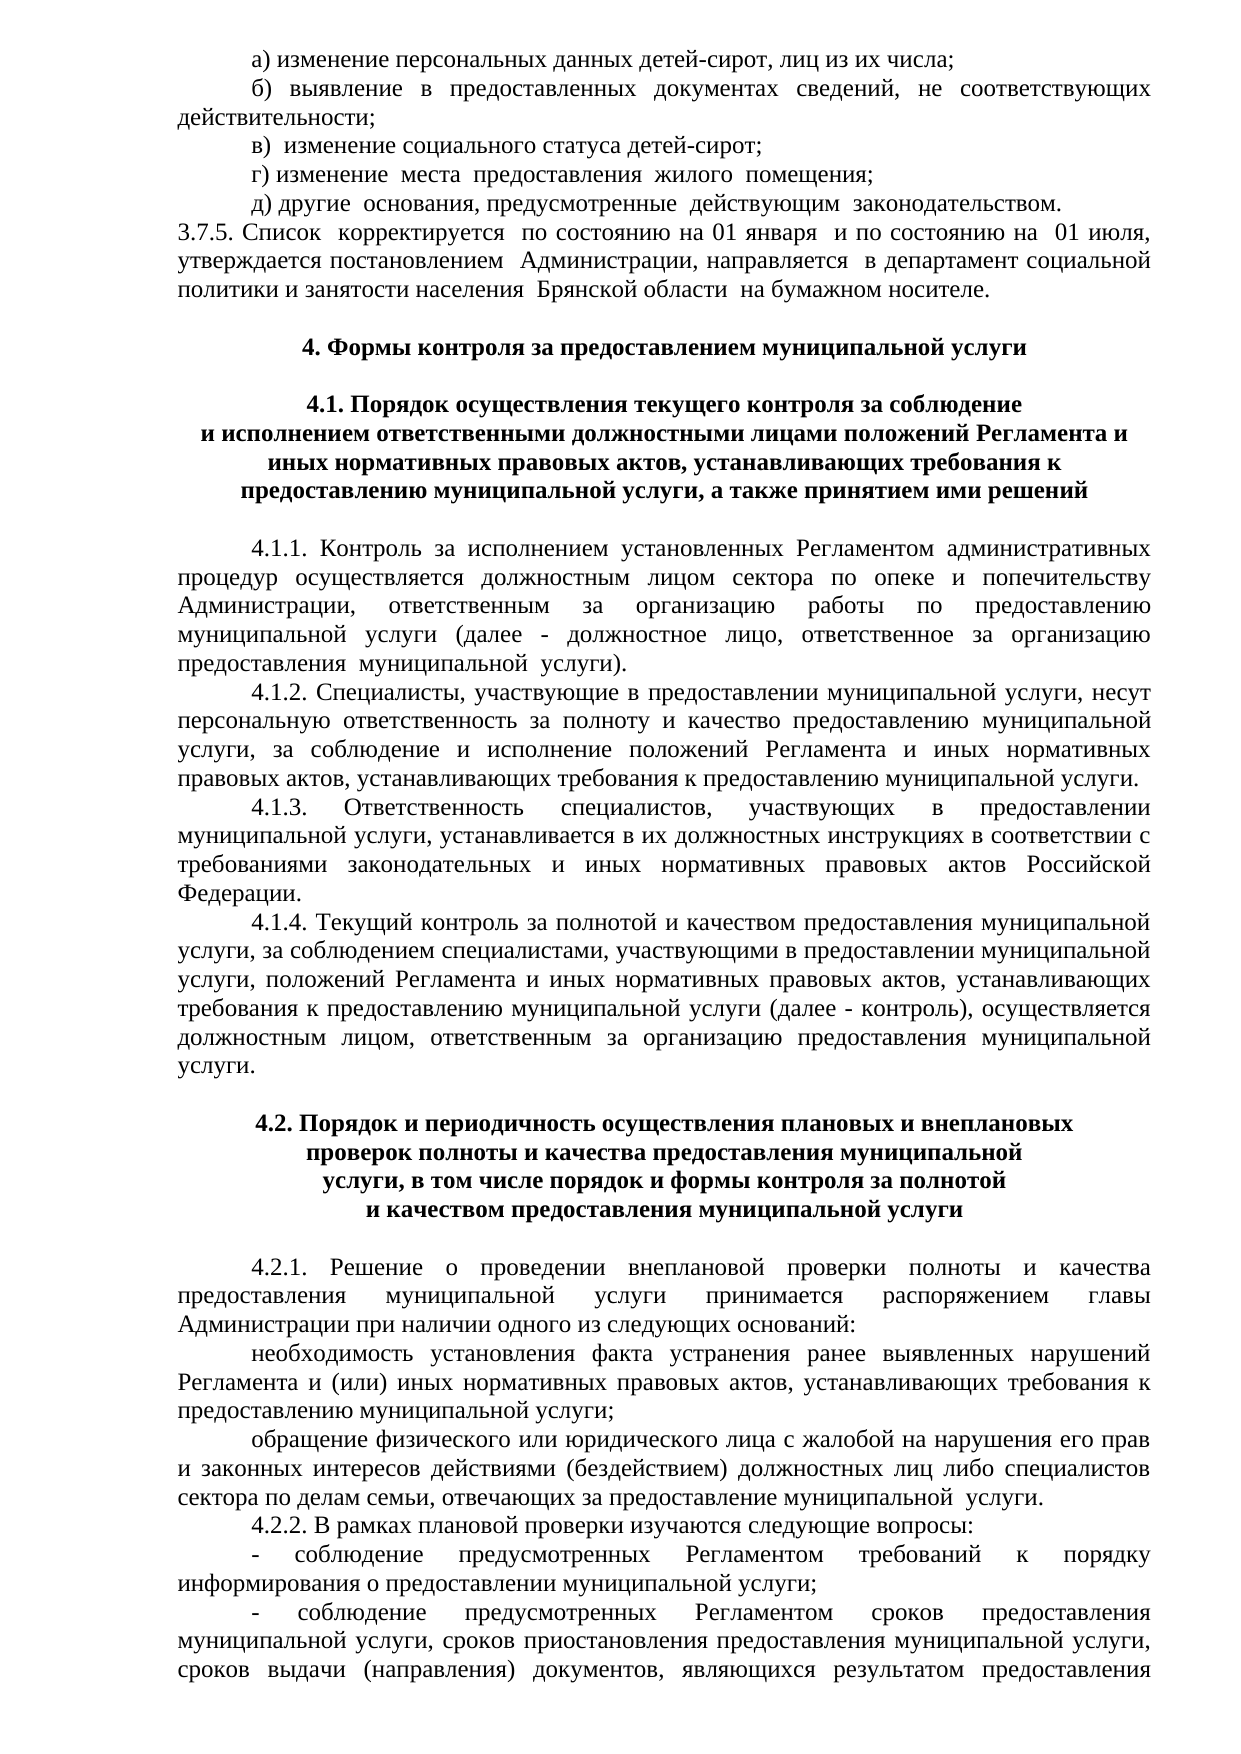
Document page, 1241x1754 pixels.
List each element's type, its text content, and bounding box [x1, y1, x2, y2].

title и исполнением ответственными должностными лицами положений Регламента и иных нормативных правовых актов, устанавливающих требования к предоставлению муниципальной услуги, а также принятием ими решений [177, 418, 1152, 504]
title 4.2. Порядок и периодичность осуществления плановых и внеплановых [177, 1108, 1152, 1137]
title проверок полноты и качества предоставления муниципальной [177, 1137, 1152, 1166]
title и качеством предоставления муниципальной услуги [177, 1194, 1152, 1223]
text б) выявление в предоставленных документах сведений, не соответствующих действительности; [177, 73, 1152, 131]
text 4.1.2. Специалисты, участвующие в предоставлении муниципальной услуги, несут персональную ответственность за полноту и качество предоставлению муниципальной услуги, за соблюдение и исполнение положений Регламента и иных нормативных правовых актов, устанавливающих требования к предоставлению муниципальной услуги. [177, 677, 1152, 792]
text 4.2.2. В рамках плановой проверки изучаются следующие вопросы: [177, 1511, 1152, 1539]
text а) изменение персональных данных детей-сирот, лиц из их числа; [177, 44, 1152, 73]
text г) изменение места предоставления жилого помещения; [177, 159, 1152, 188]
text 4.1.1. Контроль за исполнением установленных Регламентом административных процедур осуществляется должностным лицом сектора по опеке и попечительству Администрации, ответственным за организацию работы по предоставлению муниципальной услуги (далее - должностное лицо, ответственное за организацию предоставления муниципальной услуги). [177, 533, 1152, 677]
text 3.7.5. Список корректируется по состоянию на 01 января и по состоянию на 01 июля, утверждается постановлением Администрации, направляется в департамент социальной политики и занятости населения Брянской области на бумажном носителе. [177, 217, 1152, 303]
title услуги, в том числе порядок и формы контроля за полнотой [177, 1166, 1152, 1194]
text 4.1.4. Текущий контроль за полнотой и качеством предоставления муниципальной услуги, за соблюдением специалистами, участвующими в предоставлении муниципальной услуги, положений Регламента и иных нормативных правовых актов, устанавливающих требования к предоставлению муниципальной услуги (далее - контроль), осуществляется должностным лицом, ответственным за организацию предоставления муниципальной услуги. [177, 907, 1152, 1079]
text 4.1.3. Ответственность специалистов, участвующих в предоставлении муниципальной услуги, устанавливается в их должностных инструкциях в соответствии с требованиями законодательных и иных нормативных правовых актов Российской Федерации. [177, 792, 1152, 907]
text обращение физического или юридического лица с жалобой на нарушения его прав и законных интересов действиями (бездействием) должностных лиц либо специалистов сектора по делам семьи, отвечающих за предоставление муниципальной услуги. [177, 1424, 1152, 1511]
title 4.1. Порядок осуществления текущего контроля за соблюдение [177, 389, 1152, 418]
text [177, 1597, 1152, 1683]
text необходимость установления факта устранения ранее выявленных нарушений Регламента и (или) иных нормативных правовых актов, устанавливающих требования к предоставлению муниципальной услуги; [177, 1338, 1152, 1424]
title 4. Формы контроля за предоставлением муниципальной услуги [177, 332, 1152, 361]
text 4.2.1. Решение о проведении внеплановой проверки полноты и качества предоставления муниципальной услуги принимается распоряжением главы Администрации при наличии одного из следующих оснований: [177, 1252, 1152, 1338]
text в) изменение социального статуса детей-сирот; [177, 131, 1152, 159]
text - соблюдение предусмотренных Регламентом требований к порядку информирования о предоставлении муниципальной услуги; [177, 1539, 1152, 1597]
text д) другие основания, предусмотренные действующим законодательством. [177, 188, 1152, 217]
